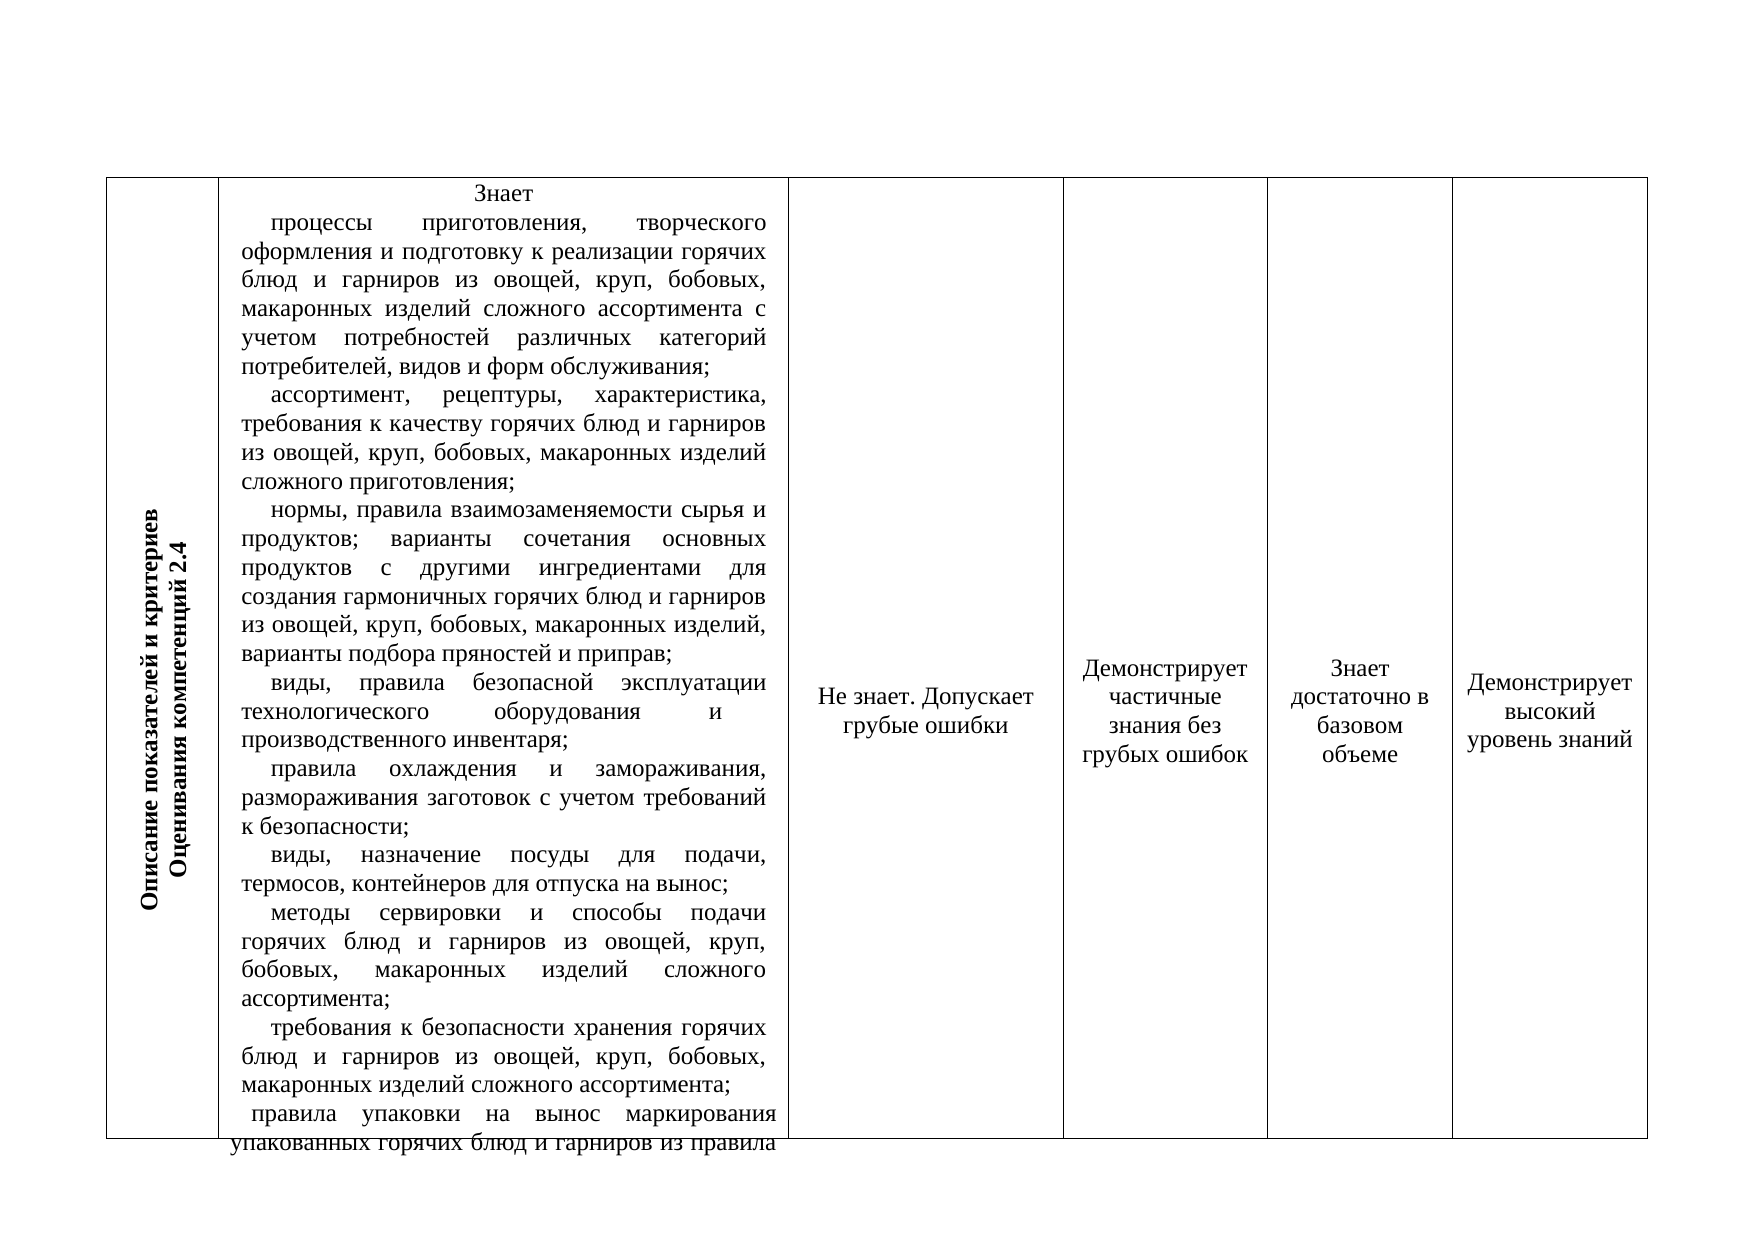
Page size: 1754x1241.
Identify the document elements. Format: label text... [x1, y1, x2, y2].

table_cell Демонстрирует частичные знания без грубых ошибок [1064, 178, 1267, 1138]
table_cell Знает достаточно в базовом объеме [1268, 178, 1452, 1138]
table_cell Не знает. Допускает грубые ошибки [789, 178, 1063, 1138]
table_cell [107, 178, 218, 1138]
table_cell Демонстрирует высокий уровень знаний [1453, 178, 1647, 1138]
table_cell Знает процессы приготовления, творческого оформления и подготовку к реализации горячих блюд и гарниров из овощей, круп, бобовых, макаронных изделий сложного ассортимента с учетом потребностей различных категорий потребителей, видов и форм обслуживания; ассортимент, рецептуры, характеристика, требования к качеству горячих блюд и гарниров из овощей, круп, бобовых, макаронных изделий сложного приготовления; нормы, правила взаимозаменяемости сырья и продуктов; варианты сочетания основных продуктов с другими ингредиентами для создания гармоничных горячих блюд и гарниров из овощей, круп, бобовых, макаронных изделий, варианты подбора пряностей и приправ; виды, правила безопасной эксплуатации технологического оборудования и производственного инвентаря; правила охлаждения и замораживания, размораживания заготовок с учетом требований к безопасности; виды, назначение посуды для подачи, термосов, контейнеров для отпуска на вынос; методы сервировки и способы подачи горячих блюд и гарниров из овощей, круп, бобовых, макаронных изделий сложного ассортимента; требования к безопасности хранения горячих блюд и гарниров из овощей, круп, бобовых, макаронных изделий сложного ассортимента; правила упаковки на вынос маркирования упакованных горячих блюд и гарниров из правила и техники общения ориентированные на потребителя; базовый словарный запас, вт.ч. на иностранном зыке. [219, 178, 788, 1138]
